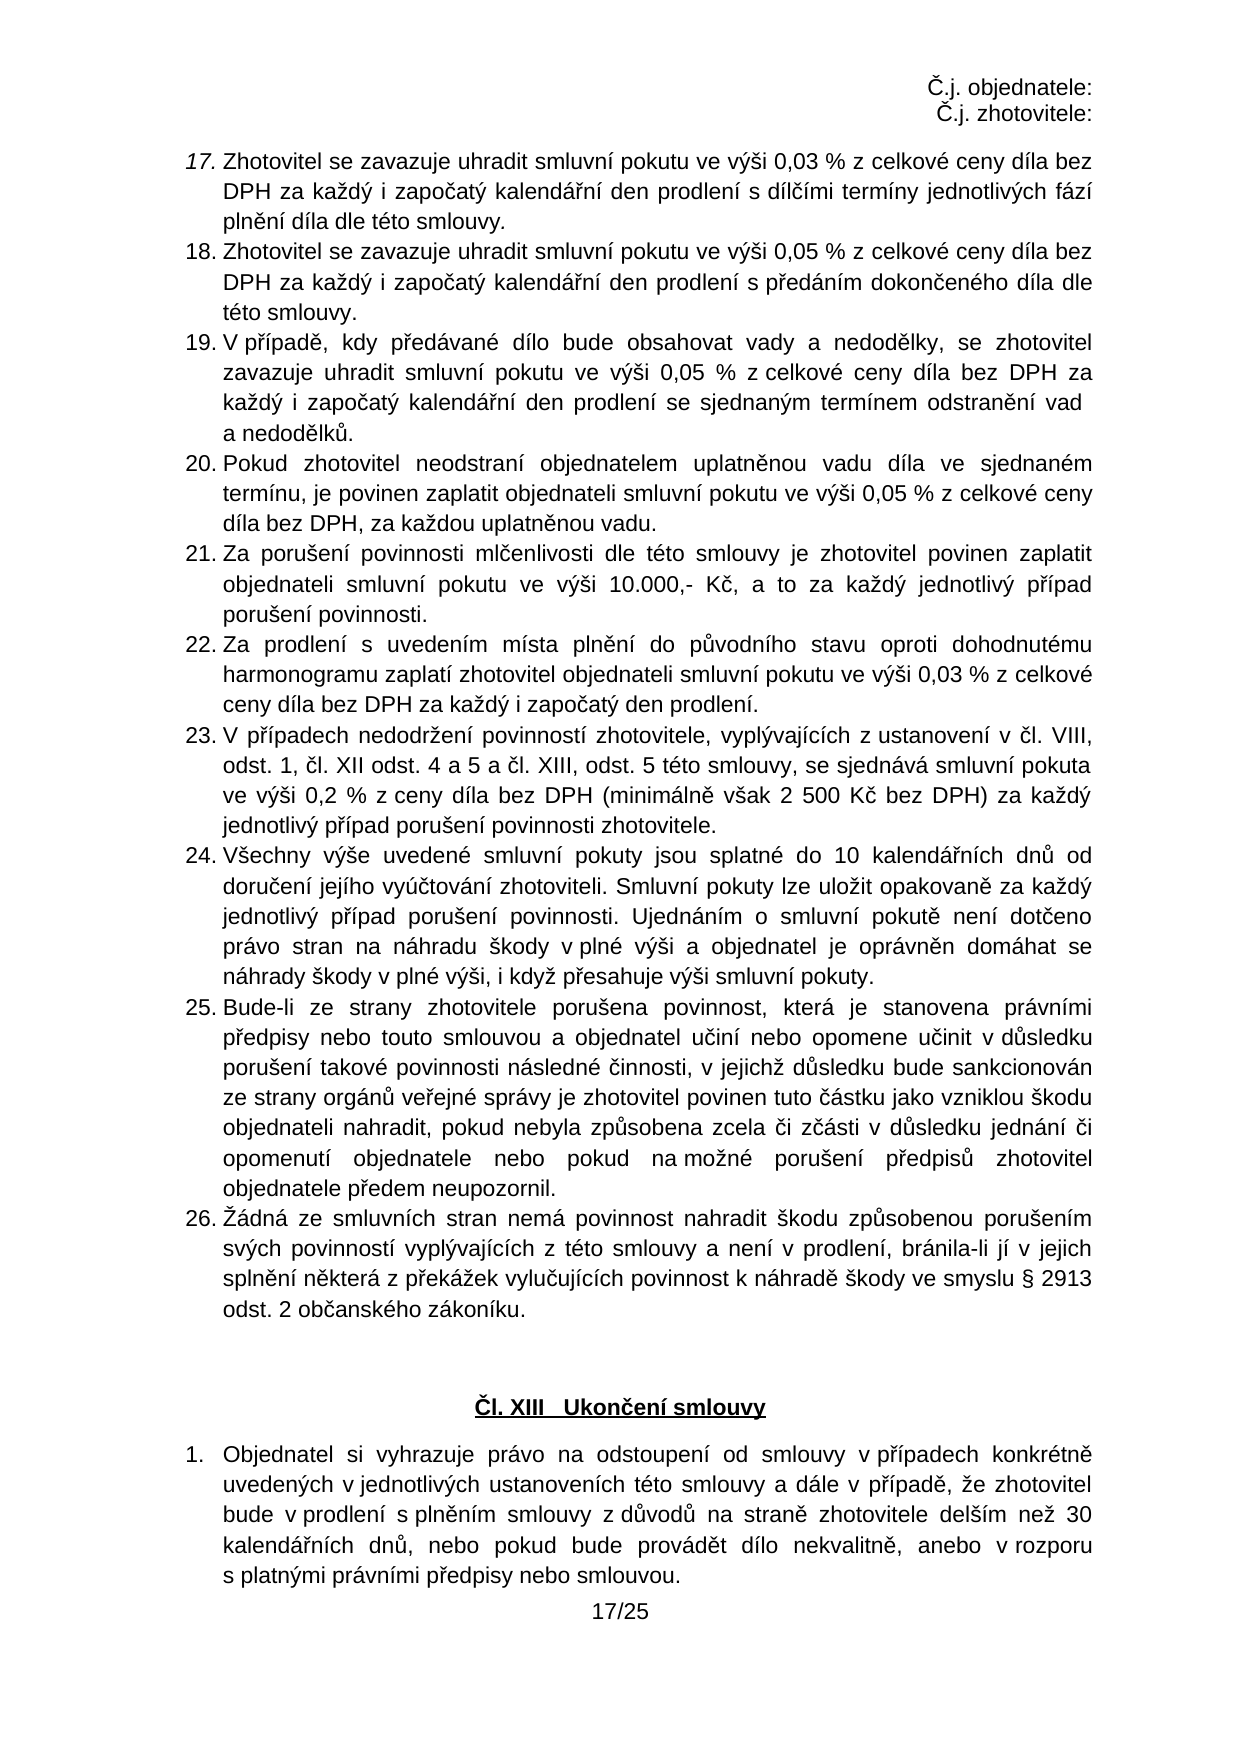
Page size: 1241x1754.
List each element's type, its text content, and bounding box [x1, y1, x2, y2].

list Žádná ze smluvních stran nemá povinnost nahradit škodu způsobenou porušením svých povinností vyplývajících z této smlouvy a není v prodlení, bránila-li jí v jejich splnění některá z překážek vylučujících povinnost k náhradě škody ve smyslu § 2913 odst. 2 občanského zákoníku. [185, 1205, 1093, 1322]
list Za prodlení s uvedením místa plnění do původního stavu oproti dohodnutému harmonogramu zaplatí zhotovitel objednateli smluvní pokutu ve výši 0,03 % z celkové ceny díla bez DPH za každý i započatý den prodlení. [185, 631, 1093, 718]
list V případech nedodržení povinností zhotovitele, vyplývajících z ustanovení v čl. VIII, odst. 1, čl. XII odst. 4 a 5 a čl. XIII, odst. 5 této smlouvy, se sjednává smluvní pokuta ve výši 0,2 % z ceny díla bez DPH (minimálně však 2 500 Kč bez DPH) za každý jednotlivý případ porušení povinnosti zhotovitele. [185, 722, 1093, 838]
list Zhotovitel se zavazuje uhradit smluvní pokutu ve výši 0,05 % z celkové ceny díla bez DPH za každý i započatý kalendářní den prodlení s předáním dokončeného díla dle této smlouvy. [185, 238, 1093, 325]
list Bude-li ze strany zhotovitele porušena povinnost, která je stanovena právními předpisy nebo touto smlouvou a objednatel učiní nebo opomene učinit v důsledku porušení takové povinnosti následné činnosti, v jejichž důsledku bude sankcionován ze strany orgánů veřejné správy je zhotovitel povinen tuto částku jako vzniklou škodu objednateli nahradit, pokud nebyla způsobena zcela či zčásti v důsledku jednání či opomenutí objednatele nebo pokud na možné porušení předpisů zhotovitel objednatele předem neupozornil. [185, 993, 1093, 1201]
list Všechny výše uvedené smluvní pokuty jsou splatné do 10 kalendářních dnů od doručení jejího vyúčtování zhotoviteli. Smluvní pokuty lze uložit opakovaně za každý jednotlivý případ porušení povinnosti. Ujednáním o smluvní pokutě není dotčeno právo stran na náhradu škody v plné výši a objednatel je oprávněn domáhat se náhrady škody v plné výši, i když přesahuje výši smluvní pokuty. [185, 842, 1093, 989]
list Objednatel si vyhrazuje právo na odstoupení od smlouvy v případech konkrétně uvedených v jednotlivých ustanoveních této smlouvy a dále v případě, že zhotovitel bude v prodlení s plněním smlouvy z důvodů na straně zhotovitele delším než 30 kalendářních dnů, nebo pokud bude provádět dílo nekvalitně, anebo v rozporu s platnými právními předpisy nebo smlouvou. [185, 1441, 1093, 1588]
text Čl. XIII Ukončení smlouvy [148, 1394, 1093, 1420]
list Pokud zhotovitel neodstraní objednatelem uplatněnou vadu díla ve sjednaném termínu, je povinen zaplatit objednateli smluvní pokutu ve výši 0,05 % z celkové ceny díla bez DPH, za každou uplatněnou vadu. [185, 450, 1093, 536]
list Za porušení povinnosti mlčenlivosti dle této smlouvy je zhotovitel povinen zaplatit objednateli smluvní pokutu ve výši 10.000,- Kč, a to za každý jednotlivý případ porušení povinnosti. [185, 540, 1093, 627]
list Zhotovitel se zavazuje uhradit smluvní pokutu ve výši 0,03 % z celkové ceny díla bez DPH za každý i započatý kalendářní den prodlení s dílčími termíny jednotlivých fází plnění díla dle této smlouvy. [185, 148, 1093, 234]
list V případě, kdy předávané dílo bude obsahovat vady a nedodělky, se zhotovitel zavazuje uhradit smluvní pokutu ve výši 0,05 % z celkové ceny díla bez DPH za každý i započatý kalendářní den prodlení se sjednaným termínem odstranění vad a nedodělků. [185, 329, 1093, 446]
